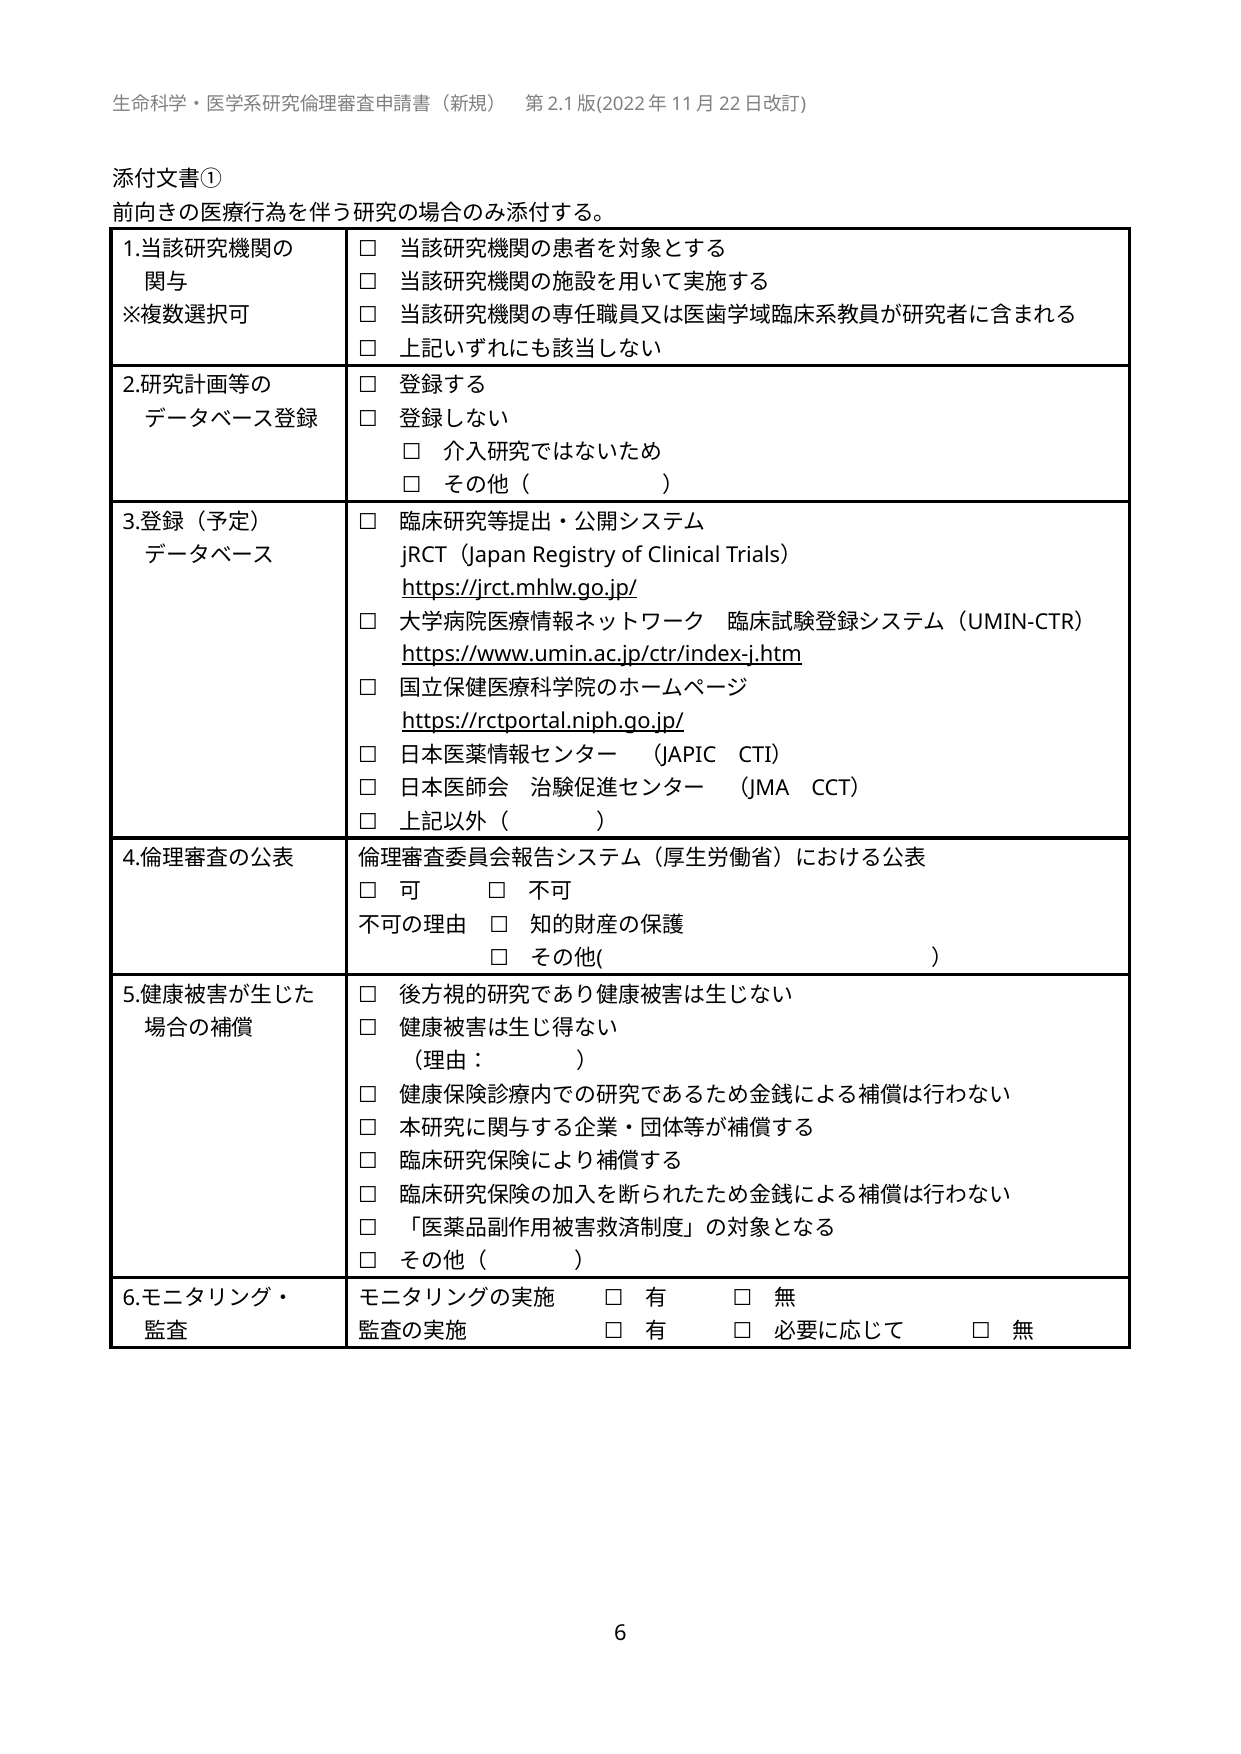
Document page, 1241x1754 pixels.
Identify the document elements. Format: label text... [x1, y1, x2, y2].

table_cell 倫理審査委員会報告システム（厚生労働省）における公表 可 不可 不可の理由 知的財産の保護 その他( ） [348, 840, 1128, 973]
table_cell 3.登録（予定） データベース [113, 503, 345, 836]
table_cell 4.倫理審査の公表 [113, 840, 345, 973]
table_cell 6.モニタリング・ 監査 [113, 1279, 345, 1346]
table_header 当該研究機関の患者を対象とする 当該研究機関の施設を用いて実施する 当該研究機関の専任職員又は医歯学域臨床系教員が研究者に含まれる 上記いずれにも該当しない [348, 230, 1128, 363]
table_header 1.当該研究機関の 関与 ※複数選択可 [113, 230, 345, 363]
text 添付文書① [112, 160, 1128, 194]
table_cell 臨床研究等提出・公開システム jRCT（Japan Registry of Clinical Trials） https://jrct.mhlw.go.jp/ 大学病院医療情報ネットワーク 臨床試験登録システム（UMIN-CTR） https://www.umin.ac.jp/ctr/index-j.htm 国立保健医療科学院のホームページ https://rctportal.niph.go.jp/ 日本医薬情報センター （JAPIC CTI） 日本医師会 治験促進センター （JMA CCT） 上記以外（ ） [348, 503, 1128, 836]
table_cell 後方視的研究であり健康被害は生じない 健康被害は生じ得ない （理由： ） 健康保険診療内での研究であるため金銭による補償は行わない 本研究に関与する企業・団体等が補償する 臨床研究保険により補償する 臨床研究保険の加入を断られたため金銭による補償は行わない 「医薬品副作用被害救済制度」の対象となる その他（ ） [348, 976, 1128, 1276]
text 前向きの医療行為を伴う研究の場合のみ添付する。 [112, 194, 1128, 227]
table_cell 2.研究計画等の データベース登録 [113, 367, 345, 500]
table_cell モニタリングの実施 有 無 監査の実施 有 必要に応じて 無 [348, 1279, 1128, 1346]
table_cell 5.健康被害が生じた場合の補償 [113, 976, 345, 1276]
table_cell 登録する 登録しない 介入研究ではないため その他（ ） [348, 367, 1128, 500]
